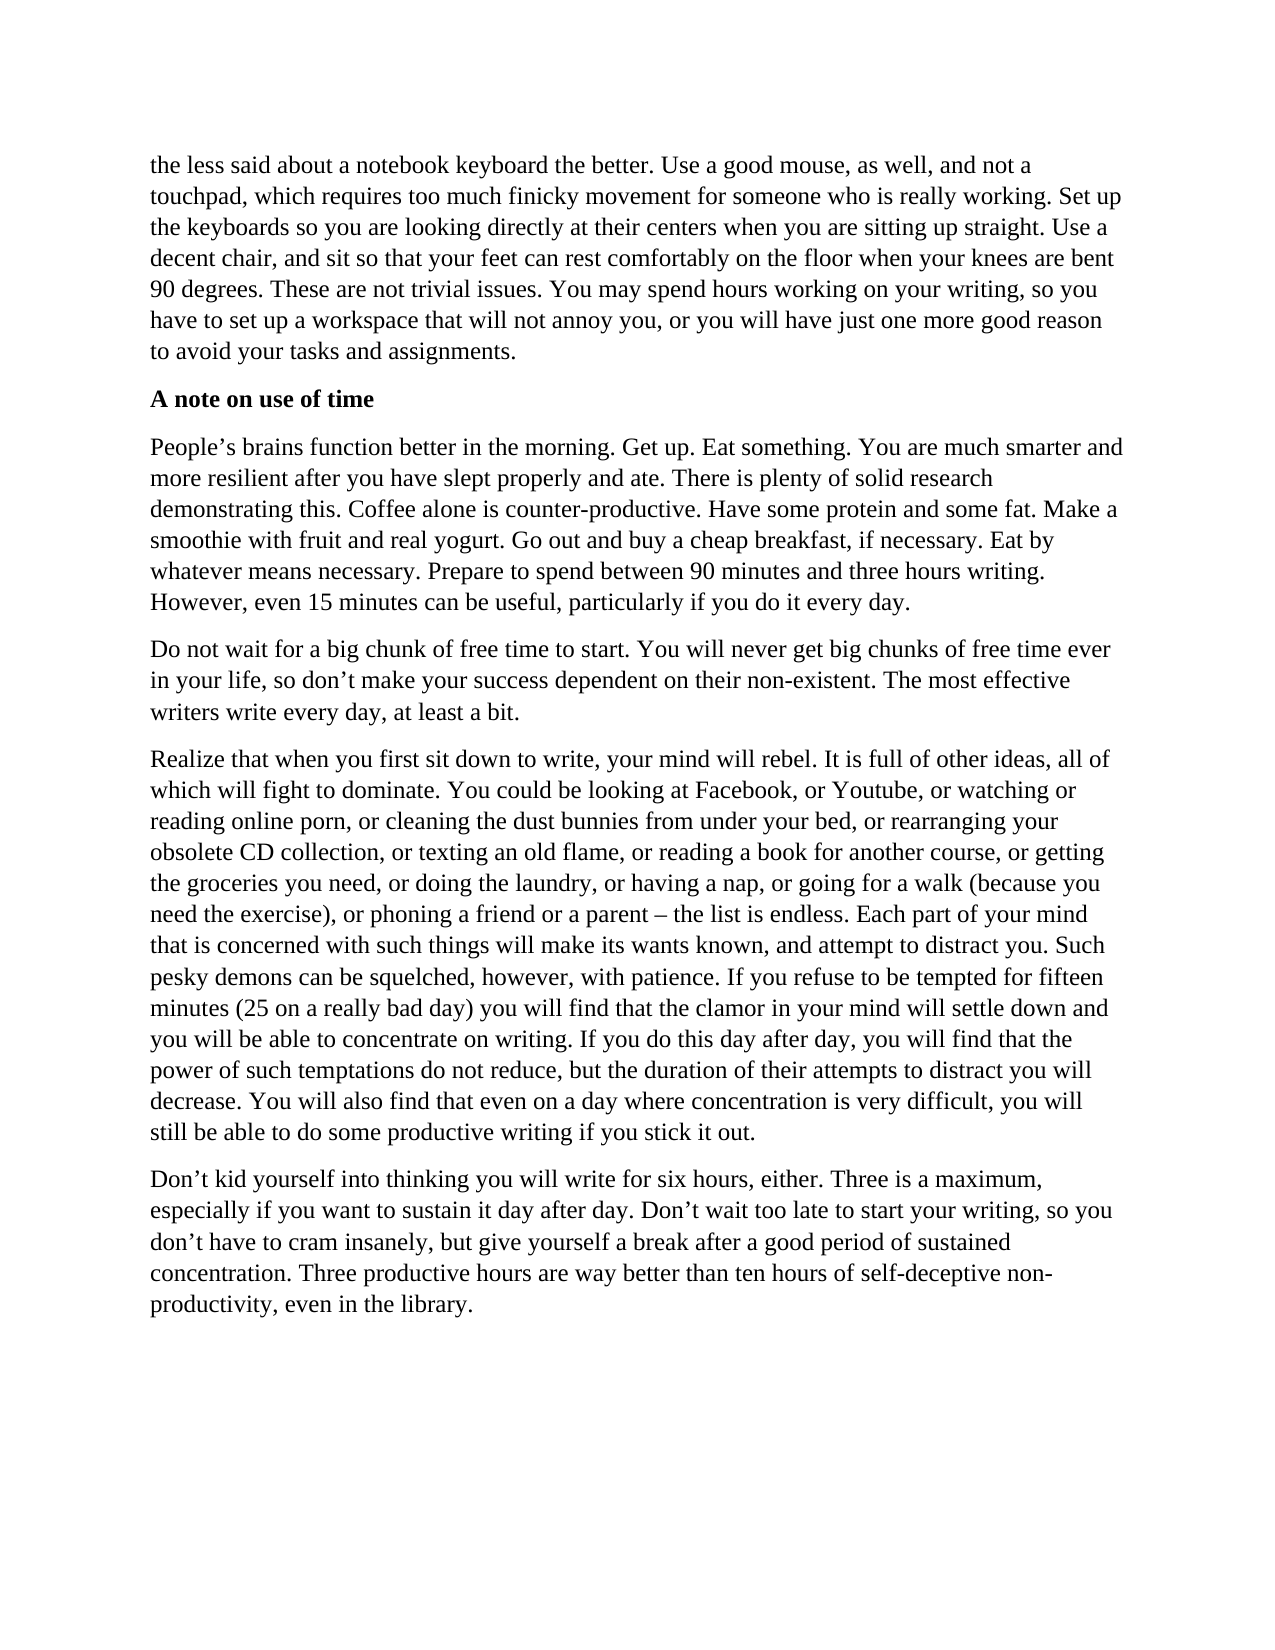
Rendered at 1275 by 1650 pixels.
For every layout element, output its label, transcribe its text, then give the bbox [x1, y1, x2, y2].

text Do not wait for a big chunk of free time to start. You will never get big chunks of free time ever in your life, so don’t make your success dependent on their non-existent. The most effective writers write every day, at least a bit. [150, 634, 1125, 725]
text A note on use of time [150, 384, 1125, 413]
text People’s brains function better in the morning. Get up. Eat something. You are much smarter and more resilient after you have slept properly and ate. There is plenty of solid research demonstrating this. Coffee alone is counter-productive. Have some protein and some fat. Make a smoothie with fruit and real yogurt. Go out and buy a cheap breakfast, if necessary. Eat by whatever means necessary. Prepare to spend between 90 minutes and three hours writing. However, even 15 minutes can be useful, particularly if you do it every day. [150, 432, 1125, 616]
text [150, 150, 1125, 365]
text Don’t kid yourself into thinking you will write for six hours, either. Three is a maximum, especially if you want to sustain it day after day. Don’t wait too late to start your writing, so you don’t have to cram insanely, but give yourself a break after a good period of sustained concentration. Three productive hours are way better than ten hours of self-deceptive non-productivity, even in the library. [150, 1164, 1125, 1317]
text Realize that when you first sit down to write, your mind will rebel. It is full of other ideas, all of which will fight to dominate. You could be looking at Facebook, or Youtube, or watching or reading online porn, or cleaning the dust bunnies from under your bed, or rearranging your obsolete CD collection, or texting an old flame, or reading a book for another course, or getting the groceries you need, or doing the laundry, or having a nap, or going for a walk (because you need the exercise), or phoning a friend or a parent – the list is endless. Each part of your mind that is concerned with such things will make its wants known, and attempt to distract you. Such pesky demons can be squelched, however, with patience. If you refuse to be tempted for fifteen minutes (25 on a really bad day) you will find that the clamor in your mind will settle down and you will be able to concentrate on writing. If you do this day after day, you will find that the power of such temptations do not reduce, but the duration of their attempts to distract you will decrease. You will also find that even on a day where concentration is very difficult, you will still be able to do some productive writing if you stick it out. [150, 744, 1125, 1146]
